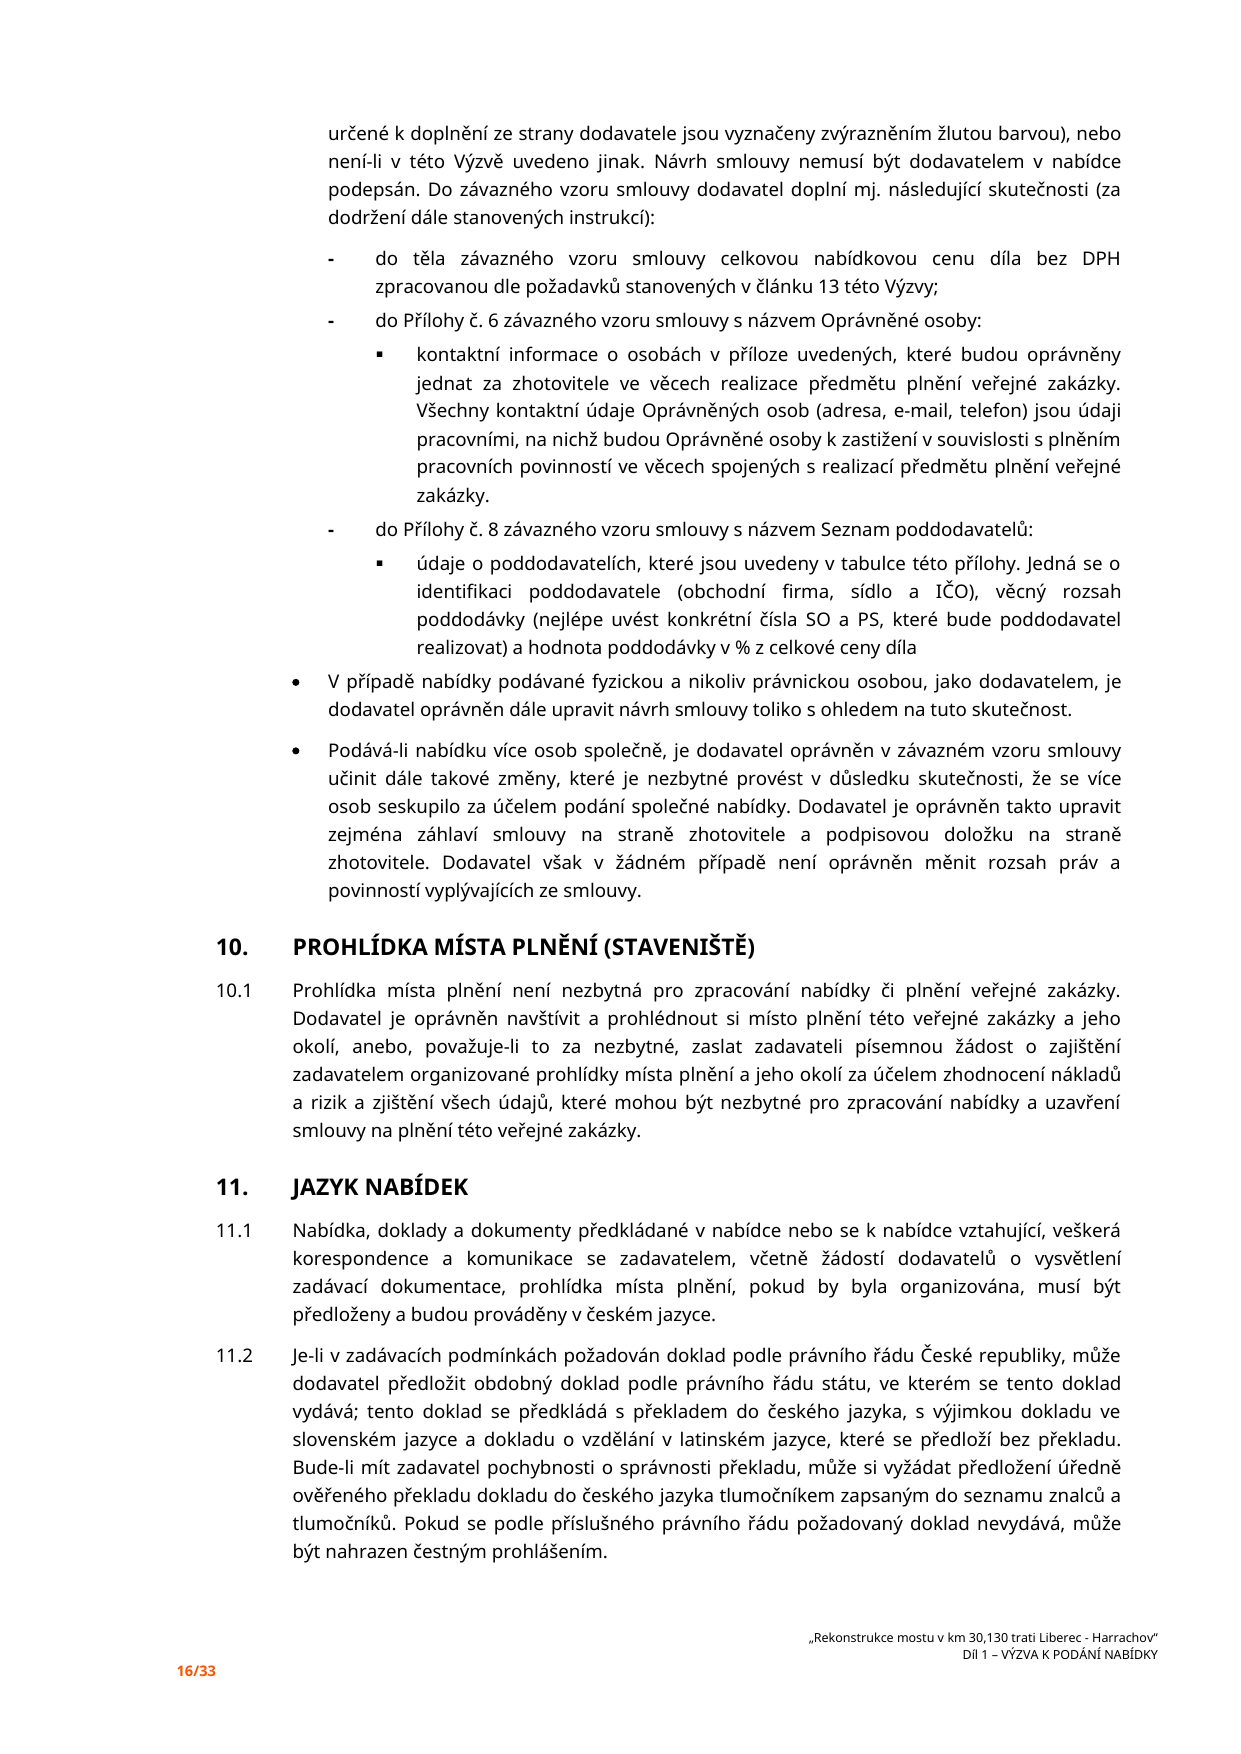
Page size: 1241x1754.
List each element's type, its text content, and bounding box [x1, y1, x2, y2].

text PROHLÍDKA MÍSTA PLNĚNÍ (STAVENIŠTĚ) [216, 930, 1122, 962]
text do Přílohy č. 6 závazného vzoru smlouvy s názvem Oprávněné osoby: [328, 307, 1122, 333]
text JAZYK NABÍDEK [216, 1170, 1122, 1202]
text do Přílohy č. 8 závazného vzoru smlouvy s názvem Seznam poddodavatelů: [328, 516, 1122, 542]
text do těla závazného vzoru smlouvy celkovou nabídkovou cenu díla bez DPH zpracovanou dle požadavků stanovených v článku 13 této Výzvy; [328, 245, 1122, 299]
text údaje o poddodavatelích, které jsou uvedeny v tabulce této přílohy. Jedná se o identifikaci poddodavatele (obchodní firma, sídlo a IČO), věcný rozsah poddodávky (nejlépe uvést konkrétní čísla SO a PS, které bude poddodavatel realizovat) a hodnota poddodávky v % z celkové ceny díla [375, 550, 1122, 660]
text Podává-li nabídku více osob společně, je dodavatel oprávněn v závazném vzoru smlouvy učinit dále takové změny, které je nezbytné provést v důsledku skutečnosti, že se více osob seskupilo za účelem podání společné nabídky. Dodavatel je oprávněn takto upravit zejména záhlaví smlouvy na straně zhotovitele a podpisovou doložku na straně zhotovitele. Dodavatel však v žádném případě není oprávněn měnit rozsah práv a povinností vyplývajících ze smlouvy. [292, 737, 1122, 903]
text Prohlídka místa plnění není nezbytná pro zpracování nabídky či plnění veřejné zakázky. Dodavatel je oprávněn navštívit a prohlédnout si místo plnění této veřejné zakázky a jeho okolí, anebo, považuje-li to za nezbytné, zaslat zadavateli písemnou žádost o zajištění zadavatelem organizované prohlídky místa plnění a jeho okolí za účelem zhodnocení nákladů a rizik a zjištění všech údajů, které mohou být nezbytné pro zpracování nabídky a uzavření smlouvy na plnění této veřejné zakázky. [216, 977, 1122, 1143]
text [292, 121, 1122, 230]
text V případě nabídky podávané fyzickou a nikoliv právnickou osobou, jako dodavatelem, je dodavatel oprávněn dále upravit návrh smlouvy toliko s ohledem na tuto skutečnost. [292, 669, 1122, 722]
text kontaktní informace o osobách v příloze uvedených, které budou oprávněny jednat za zhotovitele ve věcech realizace předmětu plnění veřejné zakázky. Všechny kontaktní údaje Oprávněných osob (adresa, e-mail, telefon) jsou údaji pracovními, na nichž budou Oprávněné osoby k zastižení v souvislosti s plněním pracovních povinností ve věcech spojených s realizací předmětu plnění veřejné zakázky. [375, 342, 1122, 507]
text Nabídka, doklady a dokumenty předkládané v nabídce nebo se k nabídce vztahující, veškerá korespondence a komunikace se zadavatelem, včetně žádostí dodavatelů o vysvětlení zadávací dokumentace, prohlídka místa plnění, pokud by byla organizována, musí být předloženy a budou prováděny v českém jazyce. [216, 1217, 1122, 1327]
text Je-li v zadávacích podmínkách požadován doklad podle právního řádu České republiky, může dodavatel předložit obdobný doklad podle právního řádu státu, ve kterém se tento doklad vydává; tento doklad se předkládá s překladem do českého jazyka, s výjimkou dokladu ve slovenském jazyce a dokladu o vzdělání v latinském jazyce, které se předloží bez překladu. Bude-li mít zadavatel pochybnosti o správnosti překladu, může si vyžádat předložení úředně ověřeného překladu dokladu do českého jazyka tlumočníkem zapsaným do seznamu znalců a tlumočníků. Pokud se podle příslušného právního řádu požadovaný doklad nevydává, může být nahrazen čestným prohlášením. [216, 1342, 1122, 1563]
